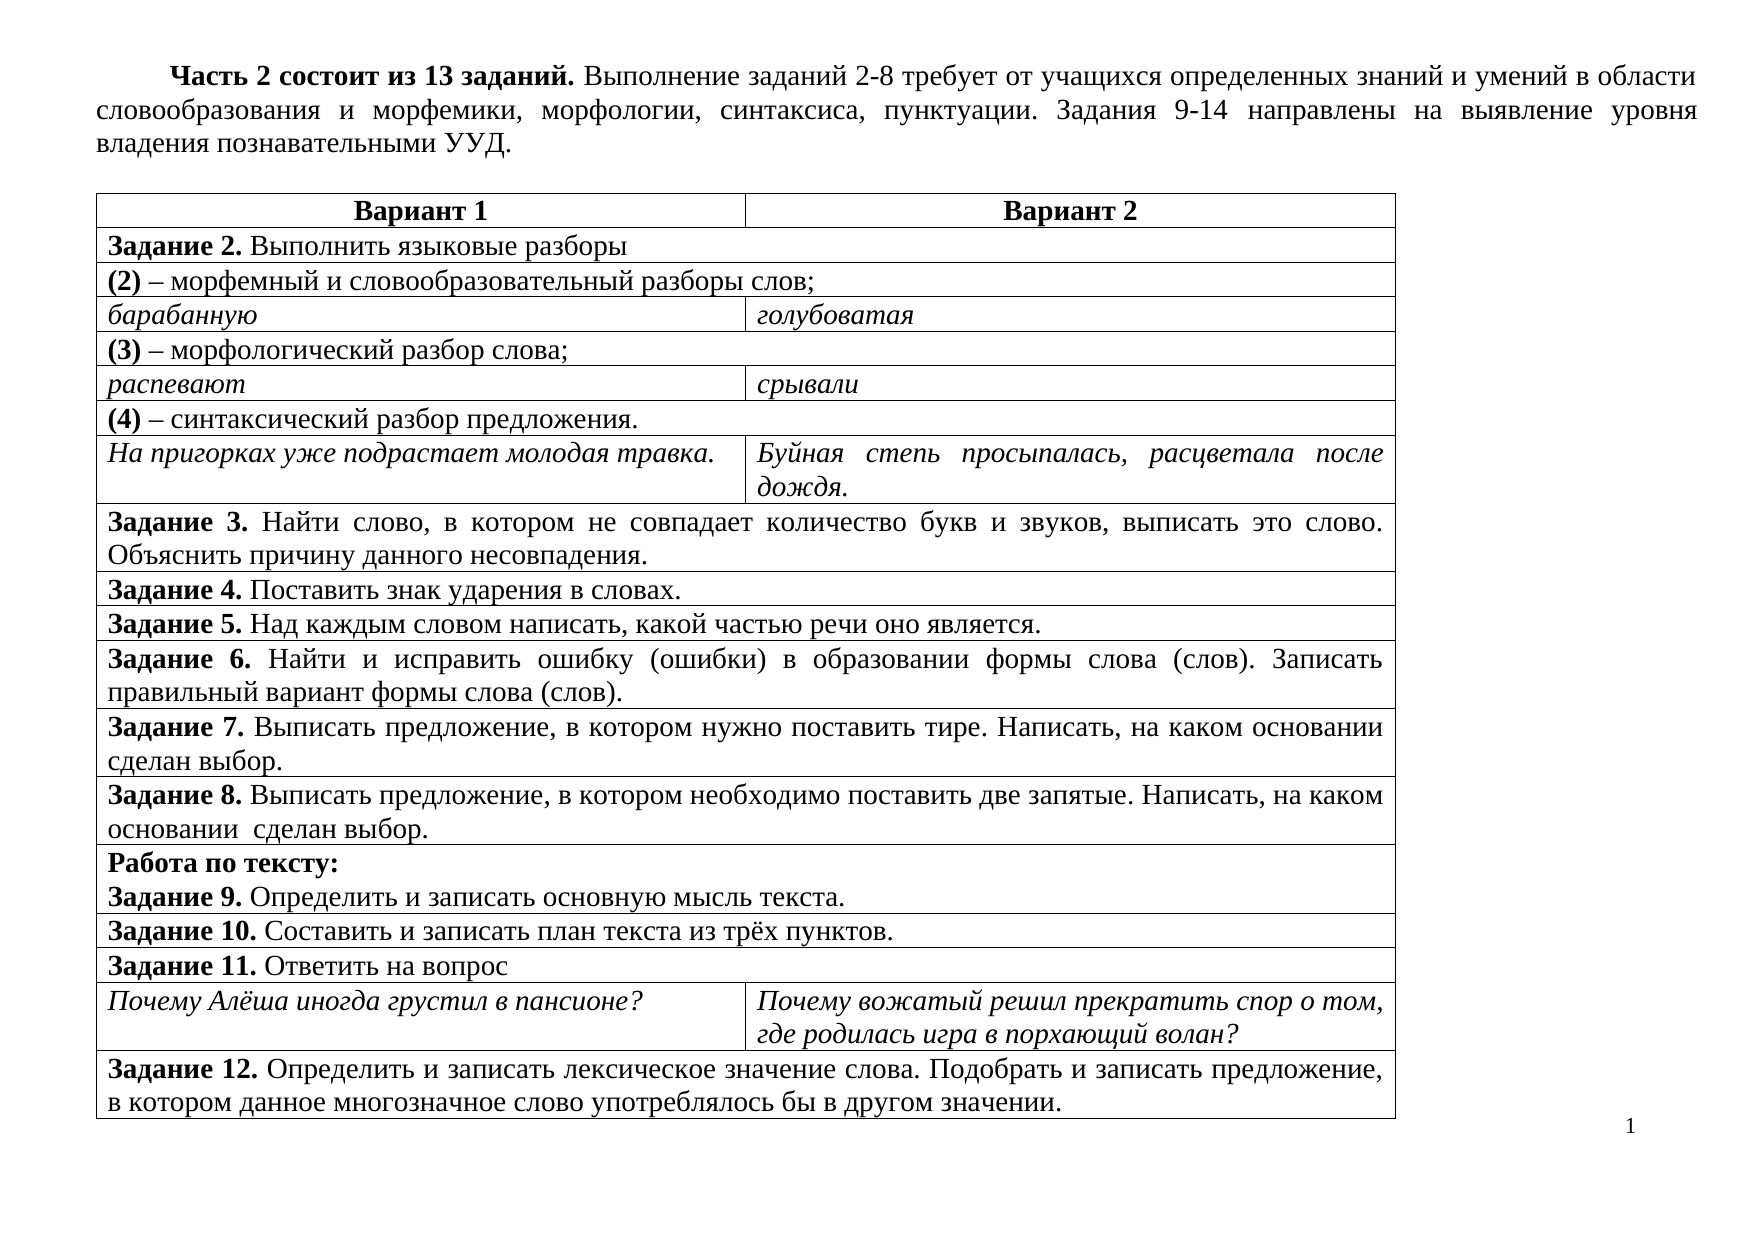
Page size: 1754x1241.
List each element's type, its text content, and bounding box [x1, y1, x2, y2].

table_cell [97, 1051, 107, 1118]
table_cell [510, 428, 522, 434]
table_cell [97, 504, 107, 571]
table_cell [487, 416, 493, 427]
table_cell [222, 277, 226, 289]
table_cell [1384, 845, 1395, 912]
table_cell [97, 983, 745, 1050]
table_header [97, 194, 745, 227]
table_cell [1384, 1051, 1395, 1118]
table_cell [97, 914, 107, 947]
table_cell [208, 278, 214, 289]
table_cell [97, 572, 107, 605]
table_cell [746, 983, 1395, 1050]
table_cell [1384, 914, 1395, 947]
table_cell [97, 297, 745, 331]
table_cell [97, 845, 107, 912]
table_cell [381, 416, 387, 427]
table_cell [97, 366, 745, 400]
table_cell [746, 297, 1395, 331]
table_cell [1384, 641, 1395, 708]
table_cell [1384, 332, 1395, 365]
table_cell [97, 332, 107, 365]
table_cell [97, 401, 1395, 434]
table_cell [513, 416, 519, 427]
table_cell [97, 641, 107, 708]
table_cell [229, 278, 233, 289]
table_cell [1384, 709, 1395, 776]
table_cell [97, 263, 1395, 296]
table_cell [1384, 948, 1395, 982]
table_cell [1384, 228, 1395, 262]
text Часть 2 состоит из 13 заданий. Выполнение заданий 2-8 требует от учащихся определенных знаний и умений в области словообразования и морфемики, морфологии, синтаксиса, пунктуации. Задания 9-14 направлены на выявление уровня владения познавательными УУД. [96, 58, 1698, 159]
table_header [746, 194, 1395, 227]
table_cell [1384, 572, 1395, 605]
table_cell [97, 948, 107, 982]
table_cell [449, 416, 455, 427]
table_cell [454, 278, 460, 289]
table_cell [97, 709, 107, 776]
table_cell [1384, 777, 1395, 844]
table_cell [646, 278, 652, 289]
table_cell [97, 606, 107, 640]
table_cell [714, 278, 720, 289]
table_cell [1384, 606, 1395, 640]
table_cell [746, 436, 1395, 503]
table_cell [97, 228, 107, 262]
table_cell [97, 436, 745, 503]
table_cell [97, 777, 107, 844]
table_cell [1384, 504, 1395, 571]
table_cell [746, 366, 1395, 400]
